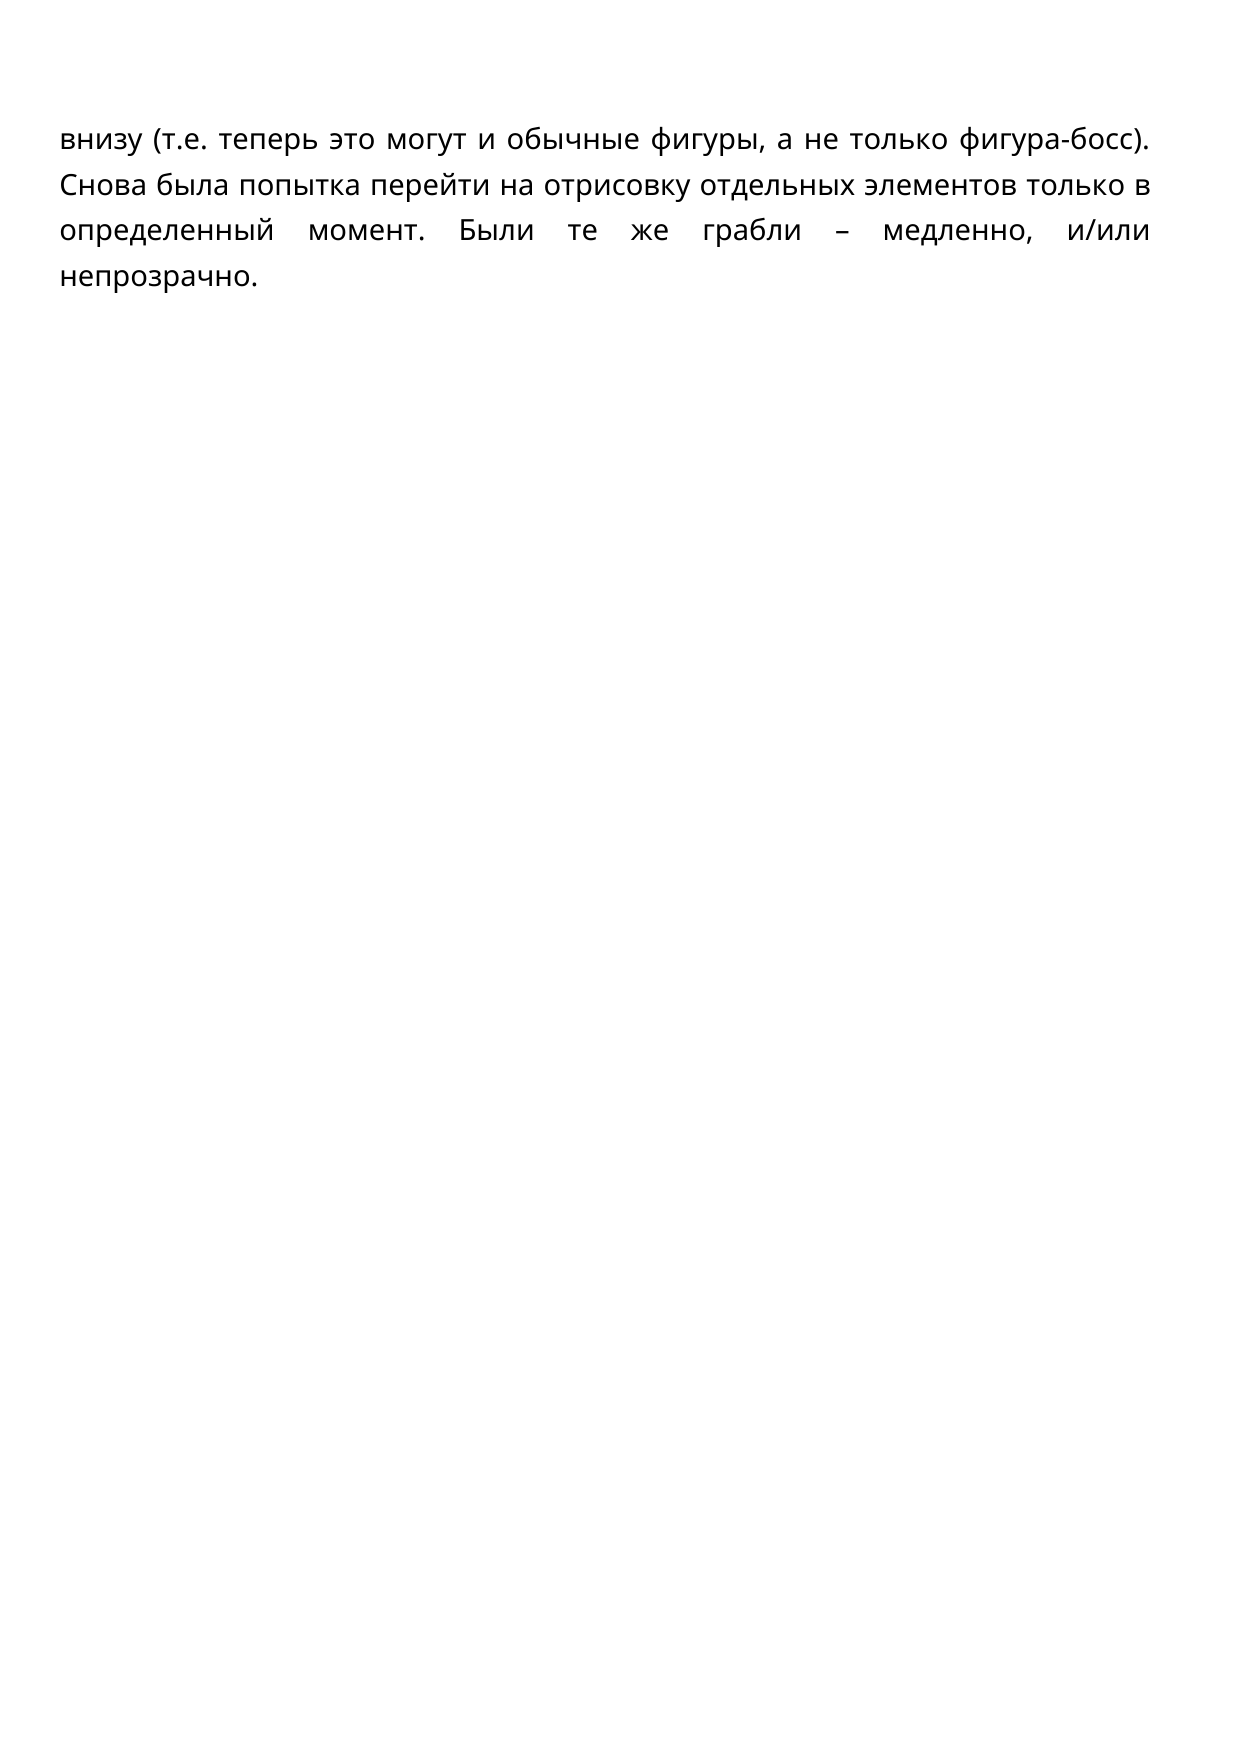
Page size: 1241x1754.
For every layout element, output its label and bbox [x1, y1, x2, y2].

text [59, 118, 1152, 295]
